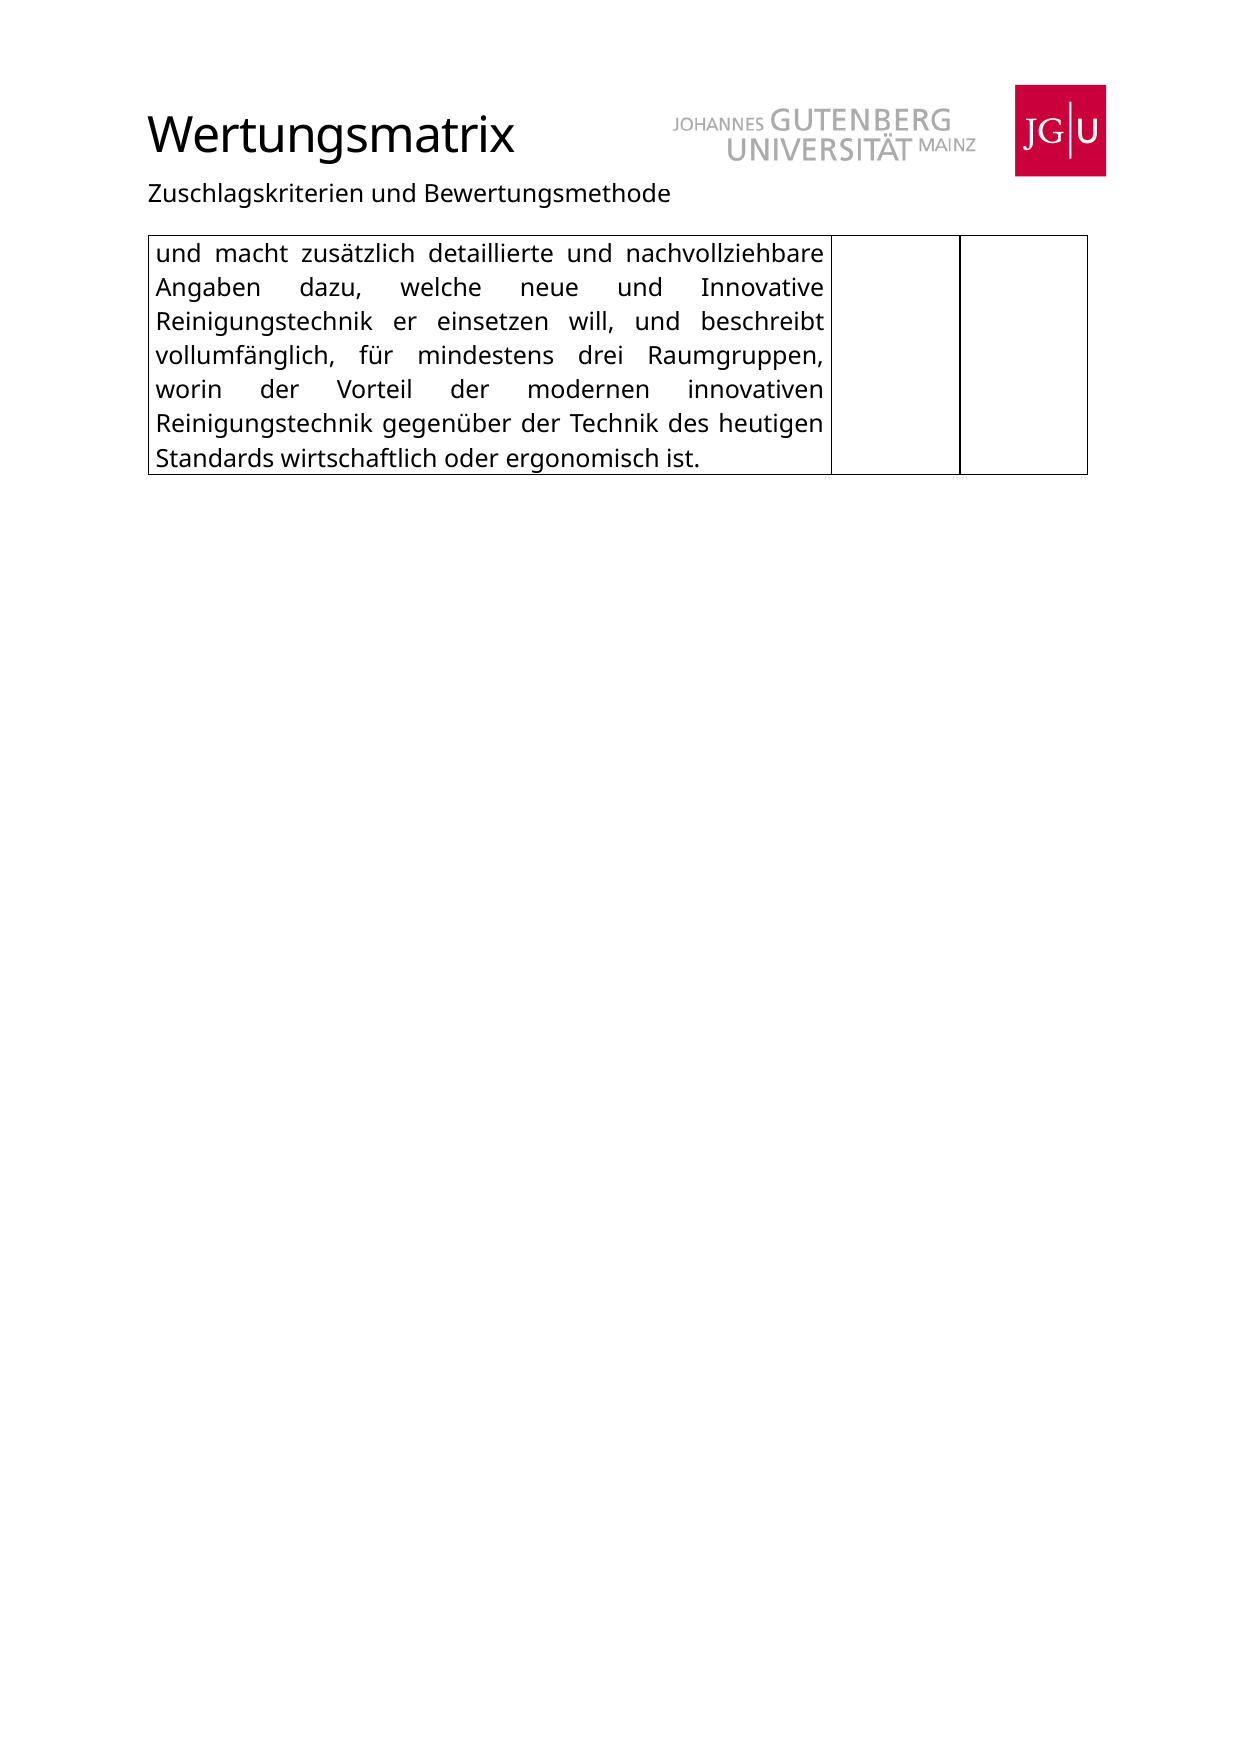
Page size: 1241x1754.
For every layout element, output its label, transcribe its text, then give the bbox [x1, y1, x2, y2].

picture [657, 75, 1120, 189]
